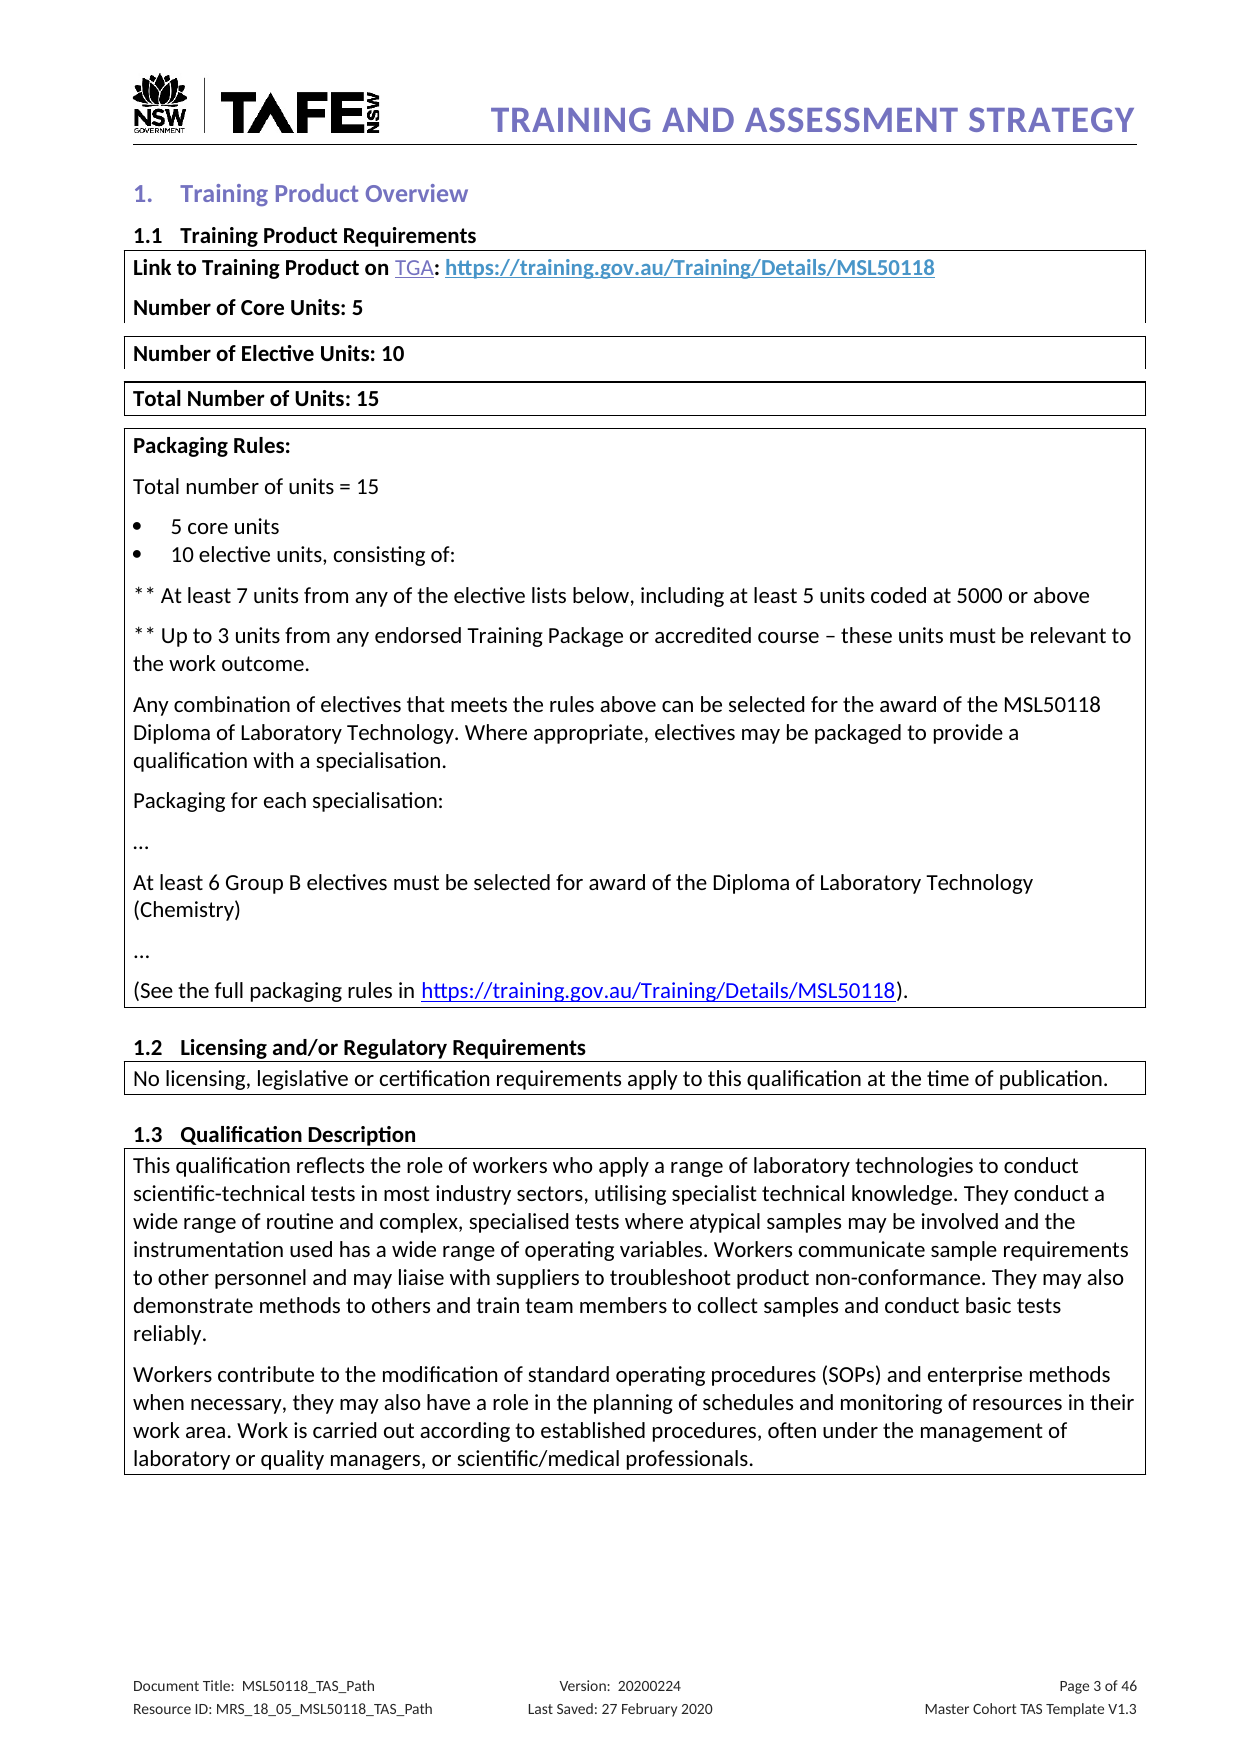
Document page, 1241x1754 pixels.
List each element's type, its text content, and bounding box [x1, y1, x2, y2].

text No licensing, legislative or certification requirements apply to this qualification at the time of publication. [125, 1062, 1145, 1094]
text Number of Core Units: 5 [125, 290, 1145, 323]
text Number of Elective Units: 10 [125, 337, 1145, 369]
text ** At least 7 units from any of the elective lists below, including at least 5 units coded at 5000 or above [125, 578, 1145, 609]
text This qualification reflects the role of workers who apply a range of laboratory technologies to conduct scientific-technical tests in most industry sectors, utilising specialist technical knowledge. They conduct a wide range of routine and complex, specialised tests where atypical samples may be involved and the instrumentation used has a wide range of operating variables. Workers communicate sample requirements to other personnel and may liaise with suppliers to troubleshoot product non-conformance. They may also demonstrate methods to others and train team members to collect samples and conduct basic tests reliably. [125, 1149, 1145, 1347]
list 10 elective units, consisting of: [133, 540, 1137, 568]
text … [125, 824, 1145, 855]
subtitle 1.2 Licensing and/or Regulatory Requirements [133, 1033, 1137, 1061]
text At least 6 Group B electives must be selected for award of the Diploma of Laboratory Technology (Chemistry) [125, 864, 1145, 924]
picture [132, 73, 380, 133]
subtitle 1.1 Training Product Requirements [133, 221, 1137, 249]
text Link to Training Product on TGA: https://training.gov.au/Training/Details/MSL50118 [125, 251, 1145, 281]
text Packaging for each specialisation: [125, 783, 1145, 814]
text ** Up to 3 units from any endorsed Training Package or accredited course – these units must be relevant to the work outcome. [125, 618, 1145, 677]
list 5 core units [125, 509, 1145, 540]
text Total Number of Units: 15 [125, 383, 1145, 415]
subtitle 1.3 Qualification Description [133, 1120, 1137, 1148]
text Packaging Rules: [125, 429, 1145, 459]
text Any combination of electives that meets the rules above can be selected for the award of the MSL50118 Diploma of Laboratory Technology. Where appropriate, electives may be packaged to provide a qualification with a specialisation. [125, 687, 1145, 774]
text ... [125, 933, 1145, 964]
text Workers contribute to the modification of standard operating procedures (SOPs) and enterprise methods when necessary, they may also have a role in the planning of schedules and monitoring of resources in their work area. Work is carried out according to established procedures, often under the management of laboratory or quality managers, or scientific/medical professionals. [125, 1357, 1145, 1474]
subtitle 1. Training Product Overview [133, 177, 1137, 209]
text (See the full packaging rules in https://training.gov.au/Training/Details/MSL50118). [125, 973, 1145, 1007]
text Total number of units = 15 [125, 469, 1145, 500]
